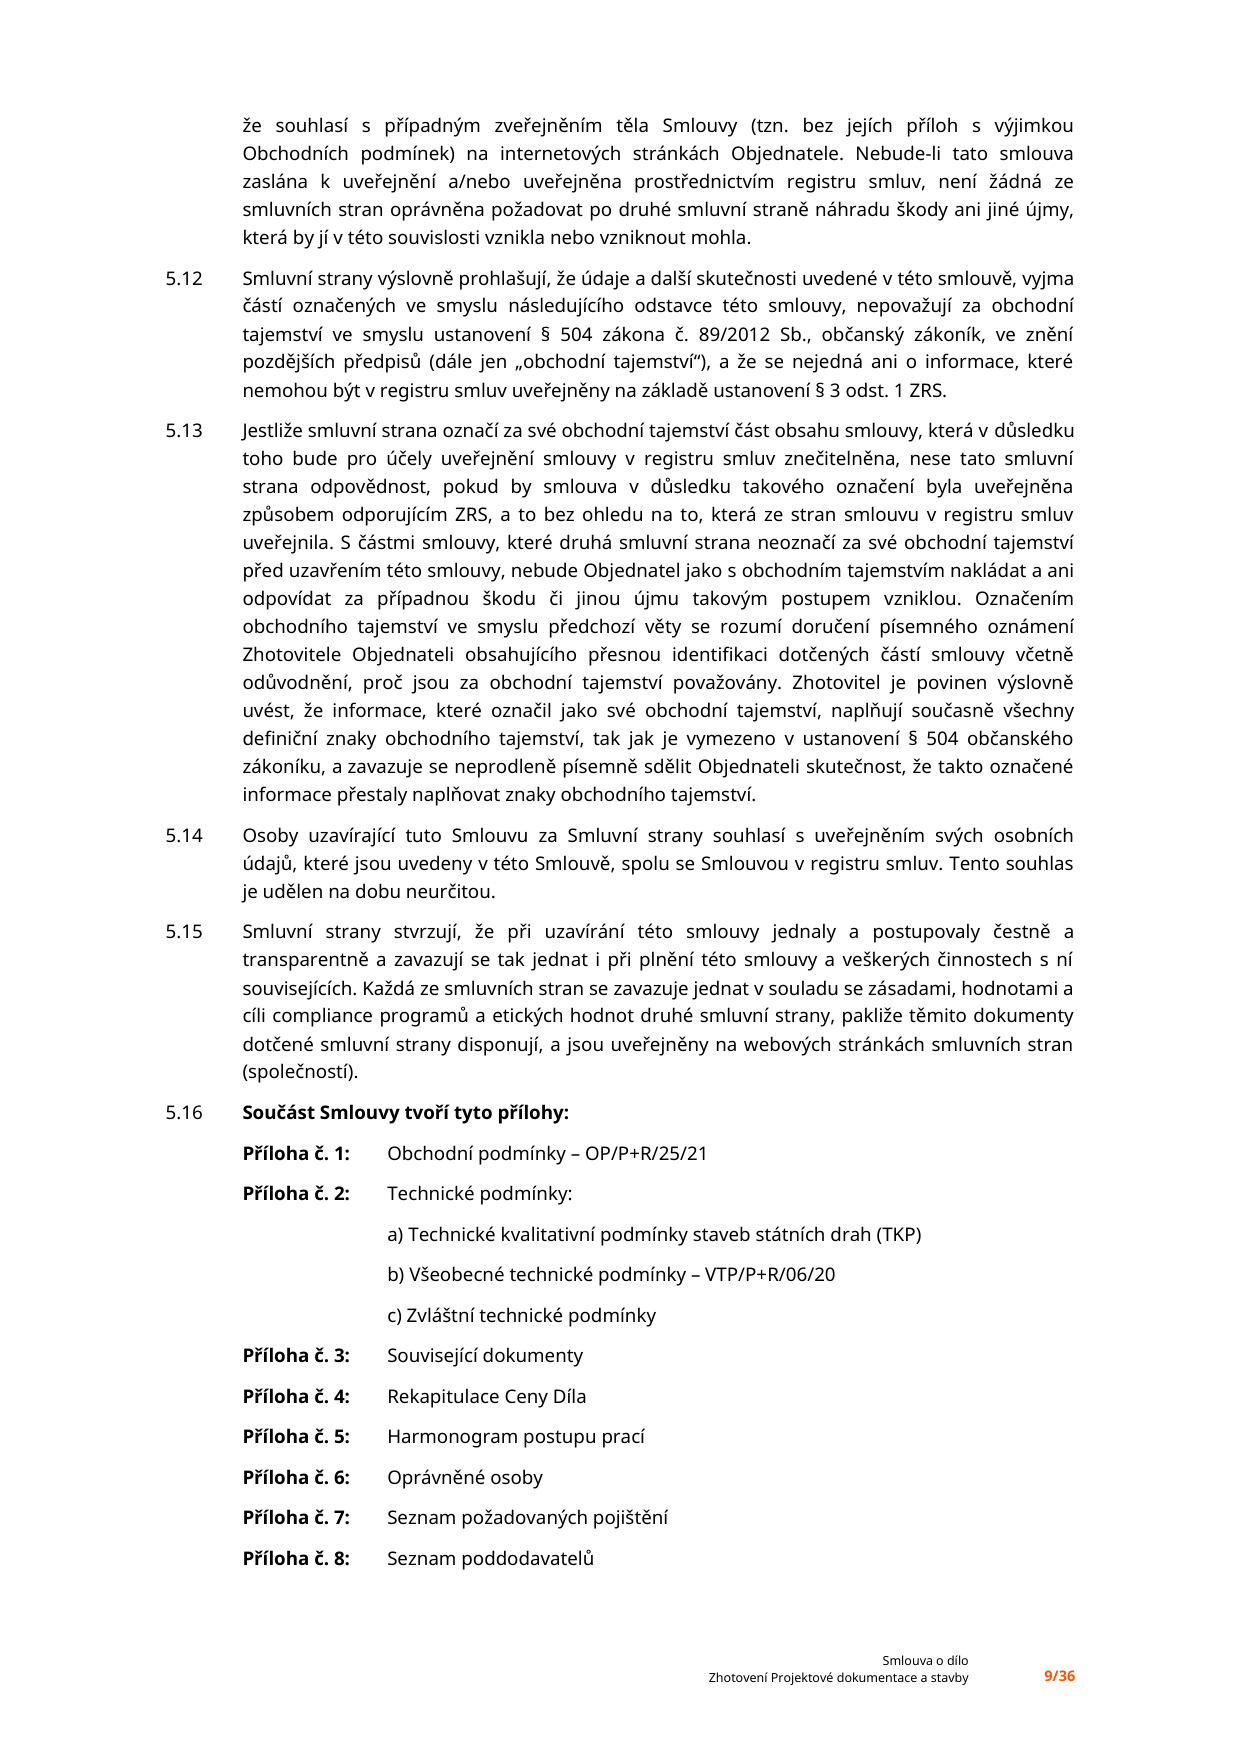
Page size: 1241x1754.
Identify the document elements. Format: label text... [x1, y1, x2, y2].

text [165, 112, 1075, 250]
text Příloha č. 8: Seznam poddodavatelů [242, 1545, 1075, 1571]
text c) Zvláštní technické podmínky [387, 1302, 1075, 1327]
text Součást Smlouvy tvoří tyto přílohy: [165, 1099, 1075, 1125]
text Příloha č. 2: Technické podmínky: [242, 1180, 1075, 1206]
text Příloha č. 1: Obchodní podmínky – OP/P+R/25/21 [242, 1140, 1075, 1165]
text Příloha č. 7: Seznam požadovaných pojištění [242, 1504, 1075, 1530]
text Smluvní strany výslovně prohlašují, že údaje a další skutečnosti uvedené v této smlouvě, vyjma částí označených ve smyslu následujícího odstavce této smlouvy, nepovažují za obchodní tajemství ve smyslu ustanovení § 504 zákona č. 89/2012 Sb., občanský zákoník, ve znění pozdějších předpisů (dále jen „obchodní tajemství“), a že se nejedná ani o informace, které nemohou být v registru smluv uveřejněny na základě ustanovení § 3 odst. 1 ZRS. [165, 265, 1075, 402]
text Jestliže smluvní strana označí za své obchodní tajemství část obsahu smlouvy, která v důsledku toho bude pro účely uveřejnění smlouvy v registru smluv znečitelněna, nese tato smluvní strana odpovědnost, pokud by smlouva v důsledku takového označení byla uveřejněna způsobem odporujícím ZRS, a to bez ohledu na to, která ze stran smlouvu v registru smluv uveřejnila. S částmi smlouvy, které druhá smluvní strana neoznačí za své obchodní tajemství před uzavřením této smlouvy, nebude Objednatel jako s obchodním tajemstvím nakládat a ani odpovídat za případnou škodu či jinou újmu takovým postupem vzniklou. Označením obchodního tajemství ve smyslu předchozí věty se rozumí doručení písemného oznámení Zhotovitele Objednateli obsahujícího přesnou identifikaci dotčených částí smlouvy včetně odůvodnění, proč jsou za obchodní tajemství považovány. Zhotovitel je povinen výslovně uvést, že informace, které označil jako své obchodní tajemství, naplňují současně všechny definiční znaky obchodního tajemství, tak jak je vymezeno v ustanovení § 504 občanského zákoníku, a zavazuje se neprodleně písemně sdělit Objednateli skutečnost, že takto označené informace přestaly naplňovat znaky obchodního tajemství. [165, 417, 1075, 807]
text a) Technické kvalitativní podmínky staveb státních drah (TKP) [387, 1221, 1075, 1246]
text b) Všeobecné technické podmínky – VTP/P+R/06/20 [387, 1261, 1075, 1287]
text Osoby uzavírající tuto Smlouvu za Smluvní strany souhlasí s uveřejněním svých osobních údajů, které jsou uvedeny v této Smlouvě, spolu se Smlouvou v registru smluv. Tento souhlas je udělen na dobu neurčitou. [165, 822, 1075, 904]
text Příloha č. 4: Rekapitulace Ceny Díla [242, 1383, 1075, 1408]
text Příloha č. 5: Harmonogram postupu prací [242, 1423, 1075, 1449]
text Smluvní strany stvrzují, že při uzavírání této smlouvy jednaly a postupovaly čestně a transparentně a zavazují se tak jednat i při plnění této smlouvy a veškerých činnostech s ní souvisejících. Každá ze smluvních stran se zavazuje jednat v souladu se zásadami, hodnotami a cíli compliance programů a etických hodnot druhé smluvní strany, pakliže těmito dokumenty dotčené smluvní strany disponují, a jsou uveřejněny na webových stránkách smluvních stran (společností). [165, 919, 1075, 1084]
text Příloha č. 3: Související dokumenty [242, 1342, 1075, 1368]
text Příloha č. 6: Oprávněné osoby [242, 1464, 1075, 1489]
